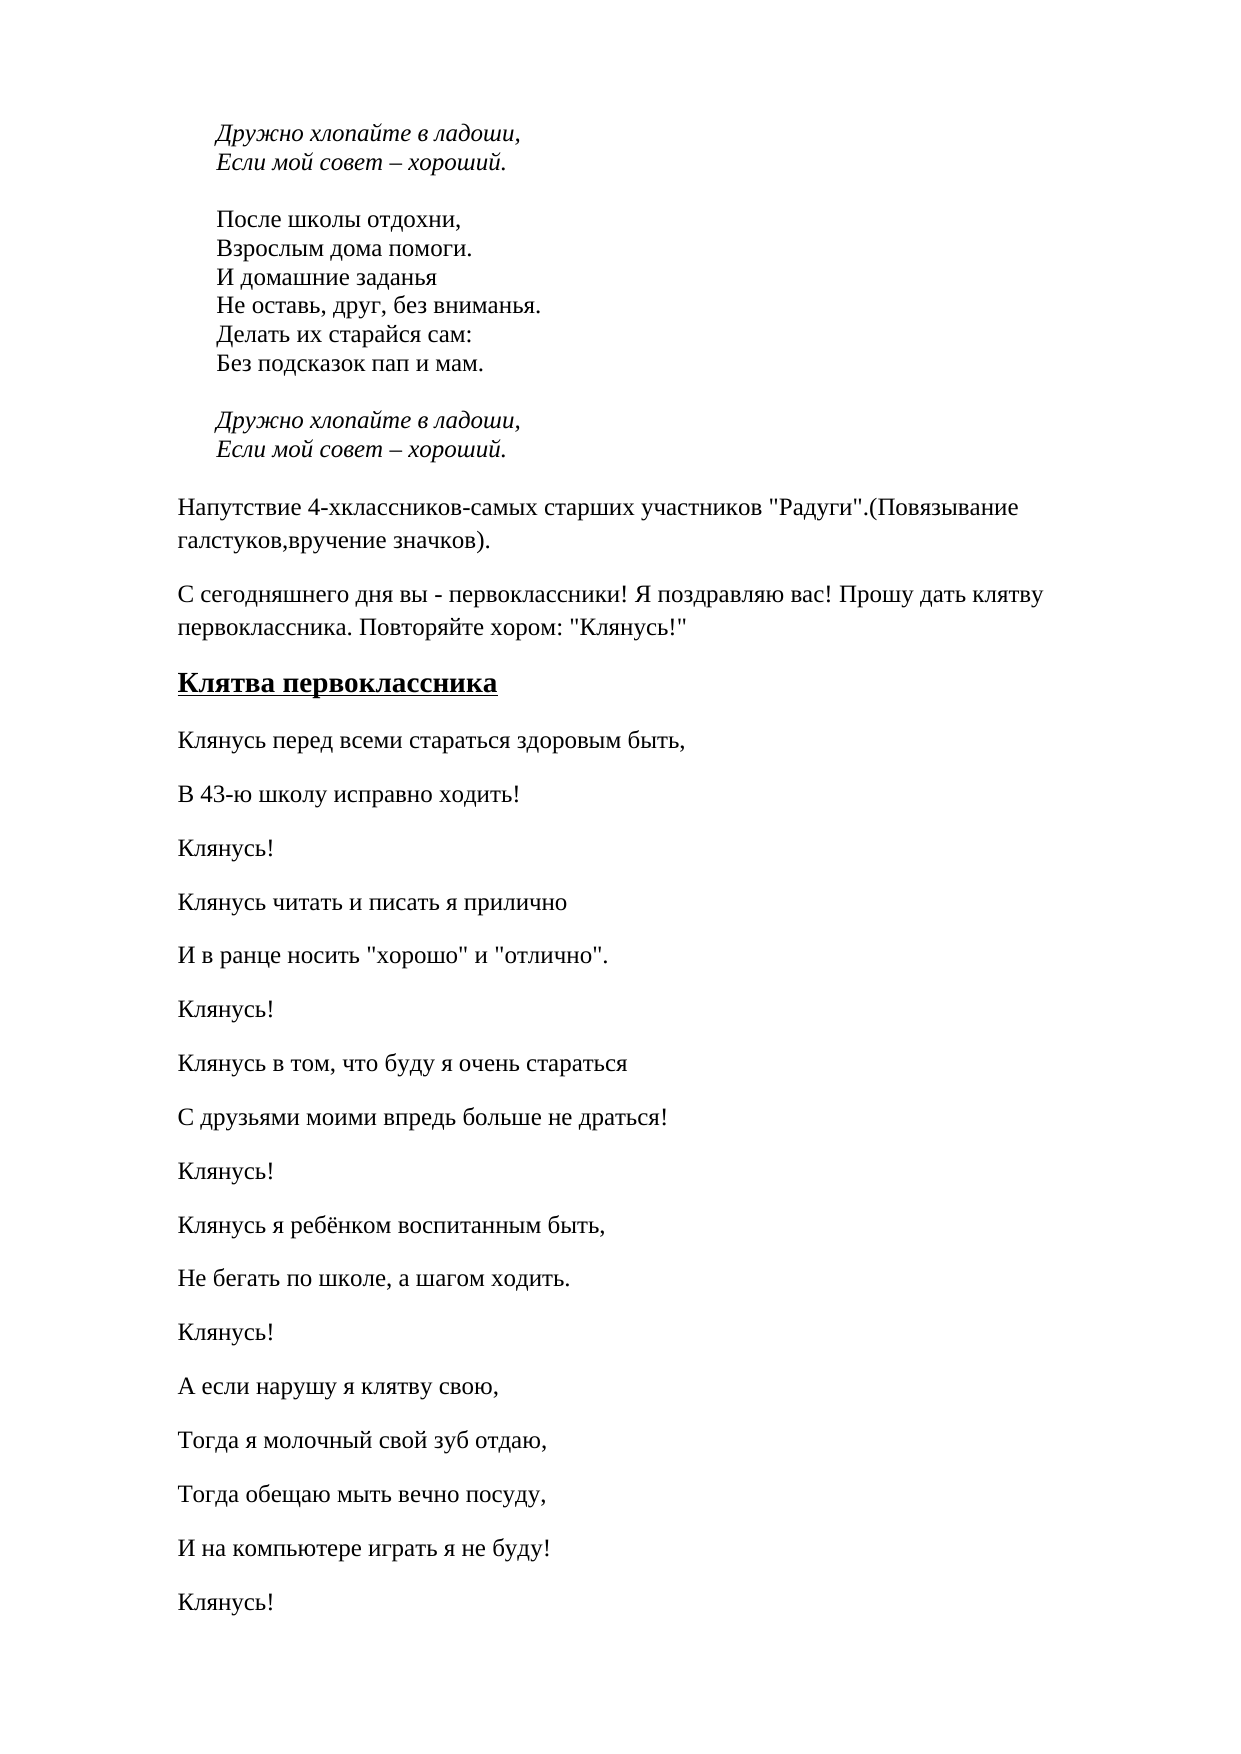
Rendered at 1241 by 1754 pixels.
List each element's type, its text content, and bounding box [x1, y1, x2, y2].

text И в ранце носить "хорошо" и "отлично". [177, 940, 1152, 969]
text В 43-ю школу исправно ходить! [177, 779, 1152, 808]
text Клятва первоклассника [177, 666, 1152, 699]
text Клянусь перед всеми стараться здоровым быть, [177, 725, 1152, 754]
text С сегодняшнего дня вы - первоклассники! Я поздравляю вас! Прошу дать клятву первоклассника. Повторяйте хором: "Клянусь!" [177, 579, 1152, 641]
text Клянусь! [177, 994, 1152, 1023]
text Напутствие 4-хклассников-самых старших участников "Радуги".(Повязывание галстуков,вручение значков). [177, 492, 1152, 554]
text Не бегать по школе, а шагом ходить. [177, 1263, 1152, 1292]
text А если нарушу я клятву свою, [177, 1371, 1152, 1400]
text Клянусь! [177, 1156, 1152, 1184]
text Клянусь! [177, 1317, 1152, 1346]
text Тогда я молочный свой зуб отдаю, [177, 1425, 1152, 1454]
text Клянусь я ребёнком воспитанным быть, [177, 1210, 1152, 1238]
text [216, 118, 1136, 463]
text Клянусь в том, что буду я очень стараться [177, 1048, 1152, 1077]
text Клянусь! [177, 833, 1152, 861]
text С друзьями моими впредь больше не драться! [177, 1102, 1152, 1131]
text Тогда обещаю мыть вечно посуду, [177, 1479, 1152, 1508]
text Клянусь читать и писать я прилично [177, 887, 1152, 915]
text Клянусь! [177, 1587, 1152, 1615]
text И на компьютере играть я не буду! [177, 1533, 1152, 1562]
